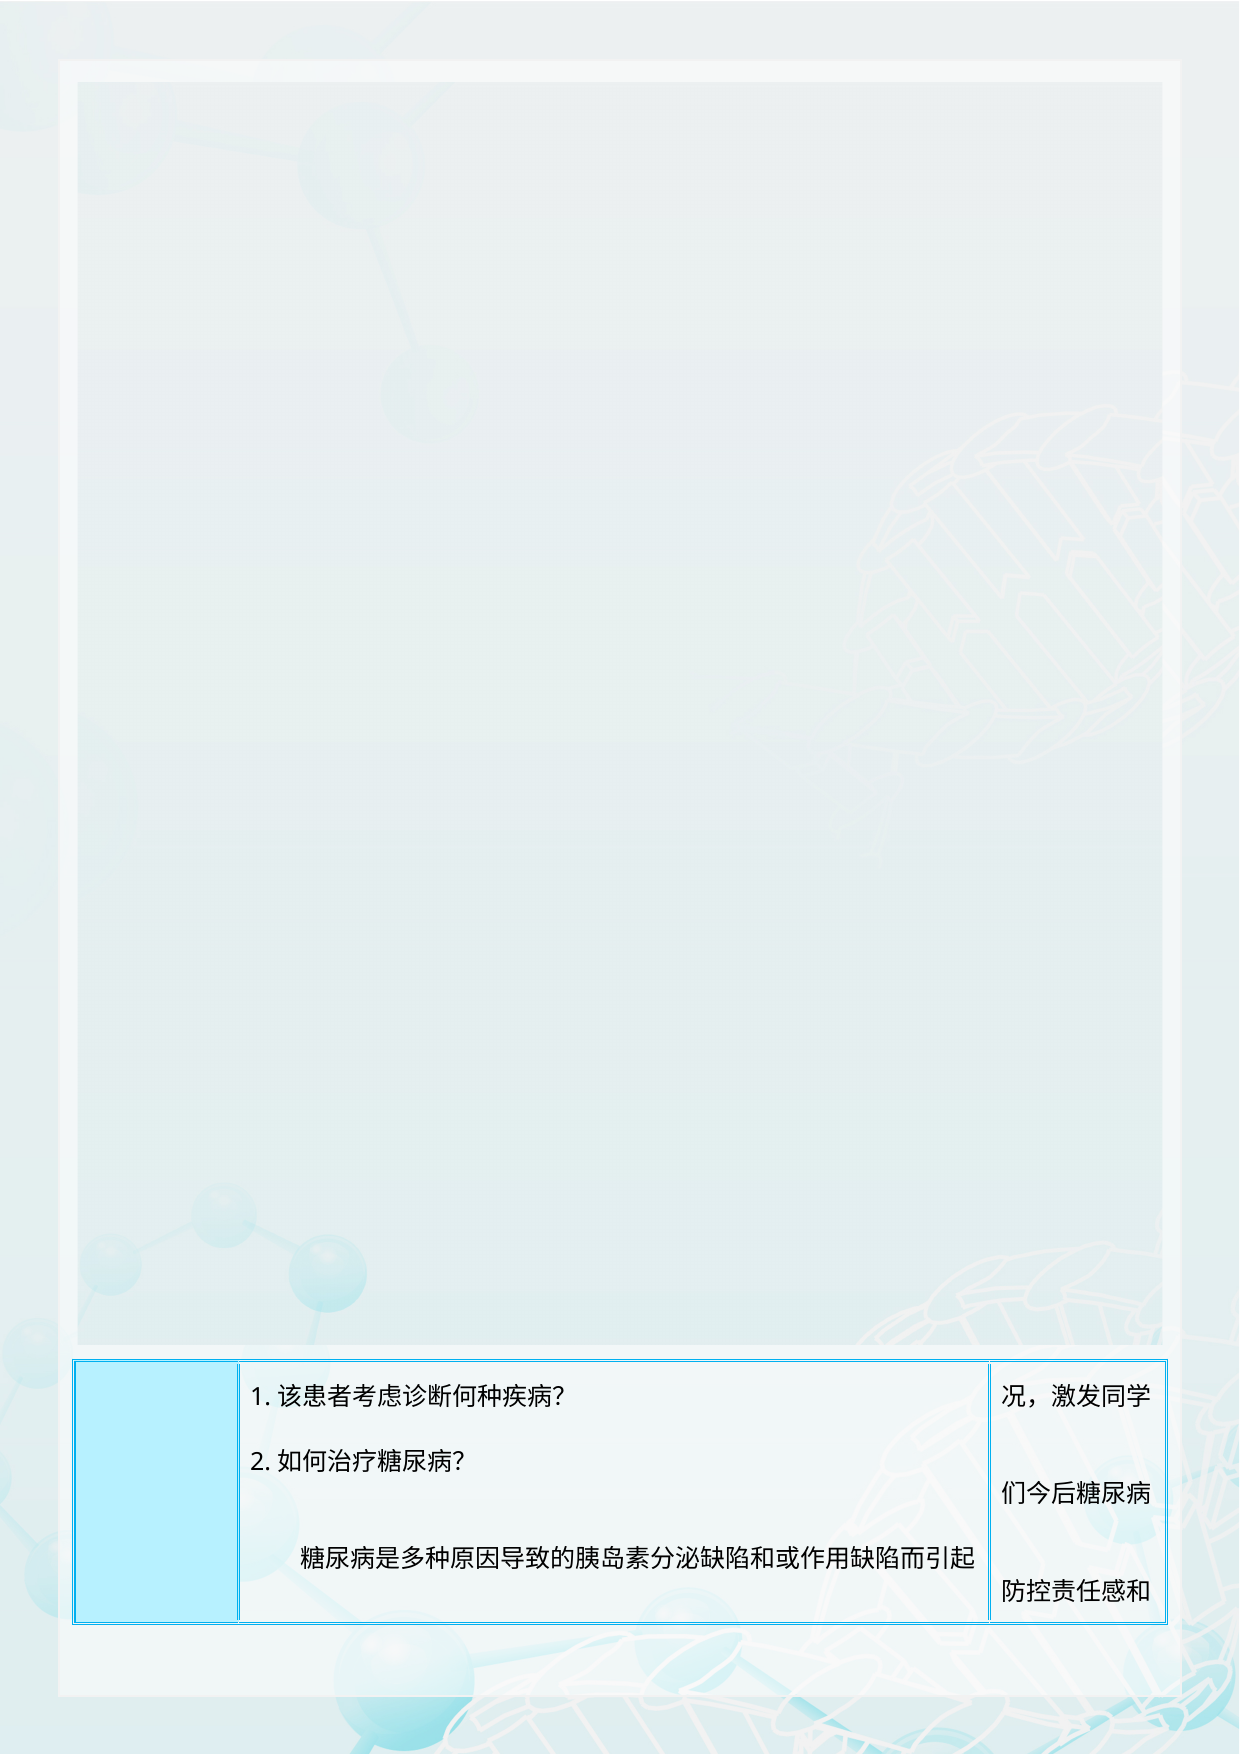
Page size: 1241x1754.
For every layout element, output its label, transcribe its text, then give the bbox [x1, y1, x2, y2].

picture [0, 1, 1240, 1754]
table_cell 通过教师讲解，了解糖尿病（一）的基本理论知识。 思政元素：糖尿病患病情况，激发同学们今后糖尿病防控责任感和使命感，引导学生做健康的第一责任人。 [990, 1362, 1165, 1622]
table_cell 知识讲解 （40min） [76, 1360, 239, 1622]
